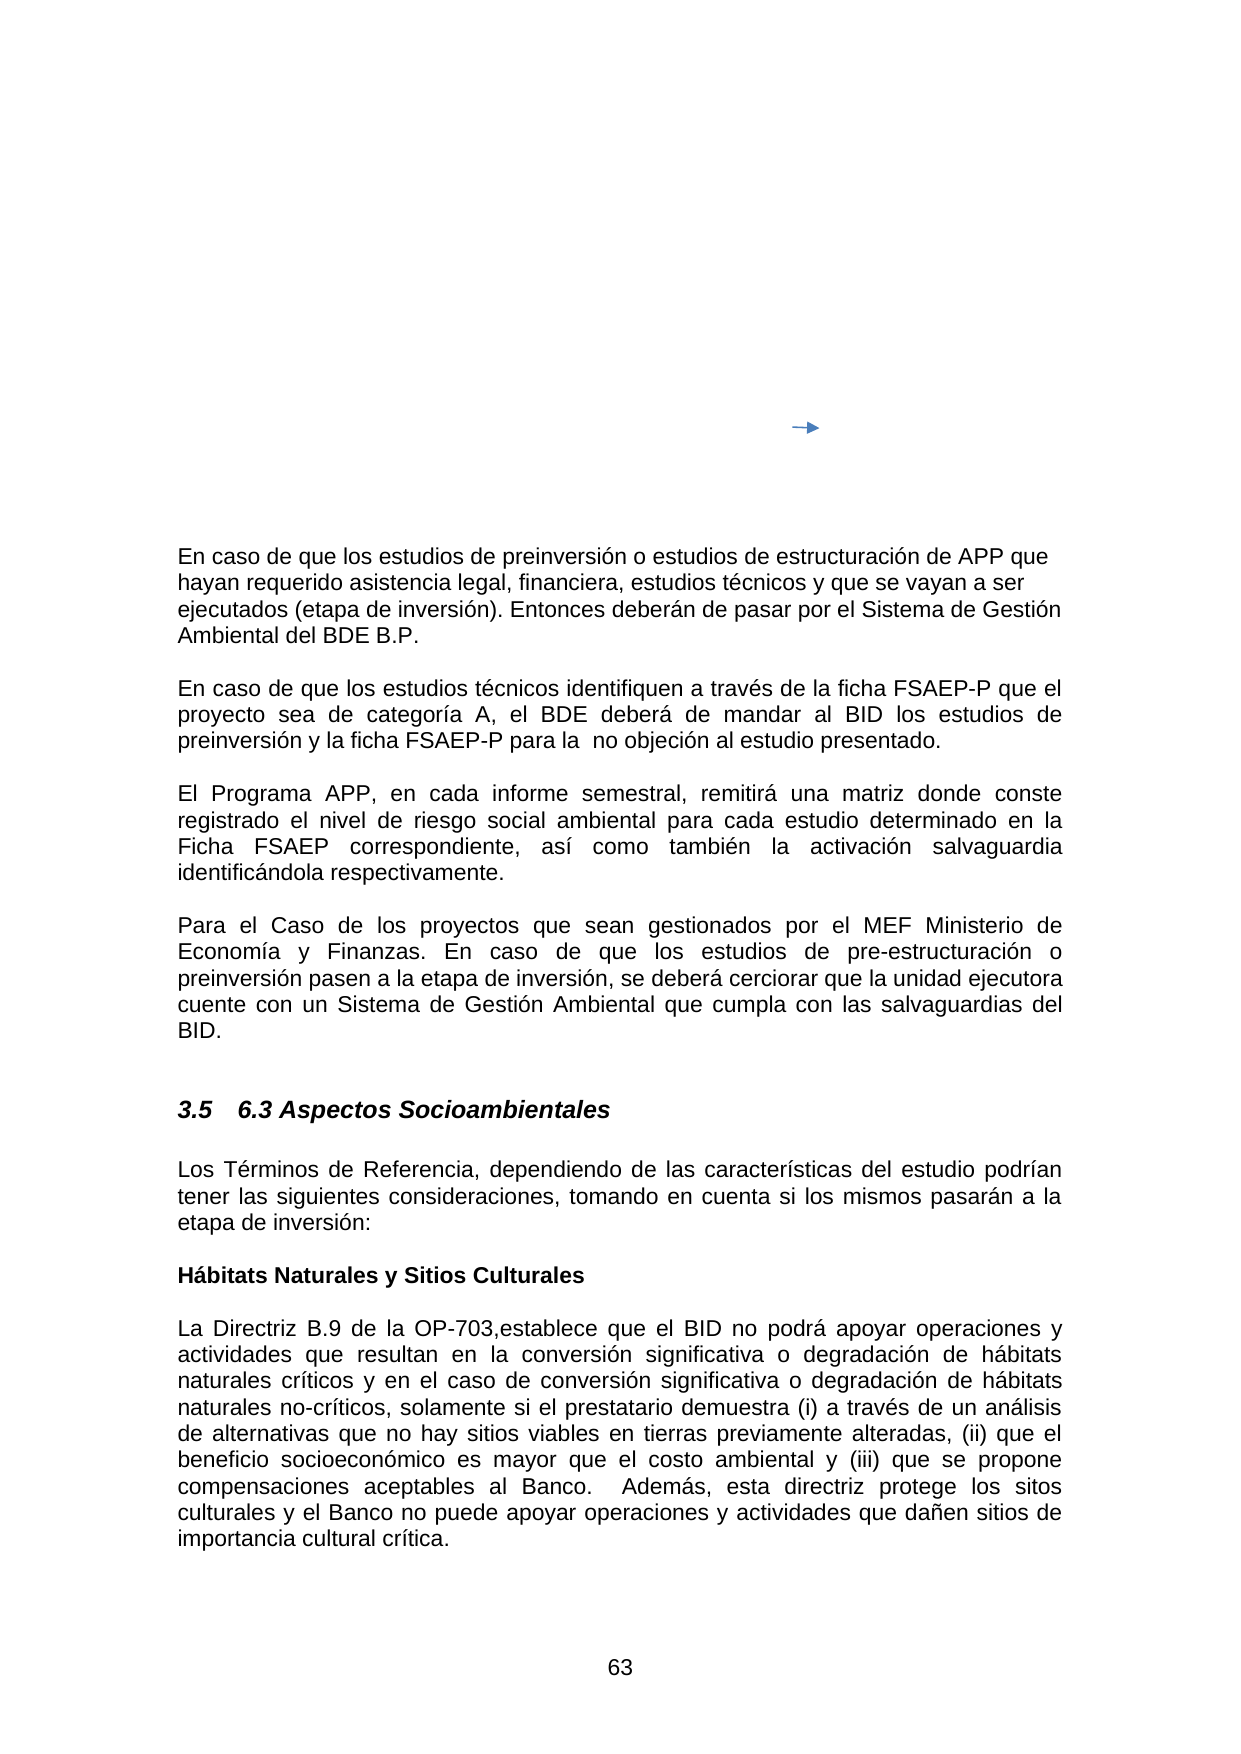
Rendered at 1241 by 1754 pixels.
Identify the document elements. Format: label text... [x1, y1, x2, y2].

text En caso de que los estudios de preinversión o estudios de estructuración de APP que hayan requerido asistencia legal, financiera, estudios técnicos y que se vayan a ser ejecutados (etapa de inversión). Entonces deberán de pasar por el Sistema de Gestión Ambiental del BDE B.P. [177, 543, 1063, 648]
text La Directriz B.9 de la OP-703,establece que el BID no podrá apoyar operaciones y actividades que resultan en la conversión significativa o degradación de hábitats naturales críticos y en el caso de conversión significativa o degradación de hábitats naturales no-críticos, solamente si el prestatario demuestra (i) a través de un análisis de alternativas que no hay sitios viables en tierras previamente alteradas, (ii) que el beneficio socioeconómico es mayor que el costo ambiental y (iii) que se propone compensaciones aceptables al Banco. Además, esta directriz protege los sitos culturales y el Banco no puede apoyar operaciones y actividades que dañen sitios de importancia cultural crítica. [177, 1314, 1063, 1552]
text Los Términos de Referencia, dependiendo de las características del estudio podrían tener las siguientes consideraciones, tomando en cuenta si los mismos pasarán a la etapa de inversión: [177, 1156, 1063, 1236]
text El Programa APP, en cada informe semestral, remitirá una matriz donde conste registrado el nivel de riesgo social ambiental para cada estudio determinado en la Ficha FSAEP correspondiente, así como también la activación salvaguardia identificándola respectivamente. [177, 780, 1063, 886]
text En caso de que los estudios técnicos identifiquen a través de la ficha FSAEP-P que el proyecto sea de categoría A, el BDE deberá de mandar al BID los estudios de preinversión y la ficha FSAEP-P para la no objeción al estudio presentado. [177, 675, 1063, 754]
text Para el Caso de los proyectos que sean gestionados por el MEF Ministerio de Economía y Finanzas. En caso de que los estudios de pre-estructuración o preinversión pasen a la etapa de inversión, se deberá cerciorar que la unidad ejecutora cuente con un Sistema de Gestión Ambiental que cumpla con las salvaguardias del BID. [177, 912, 1063, 1044]
text Hábitats Naturales y Sitios Culturales [177, 1262, 1063, 1288]
subtitle 6.3 Aspectos Socioambientales [177, 1095, 1063, 1124]
